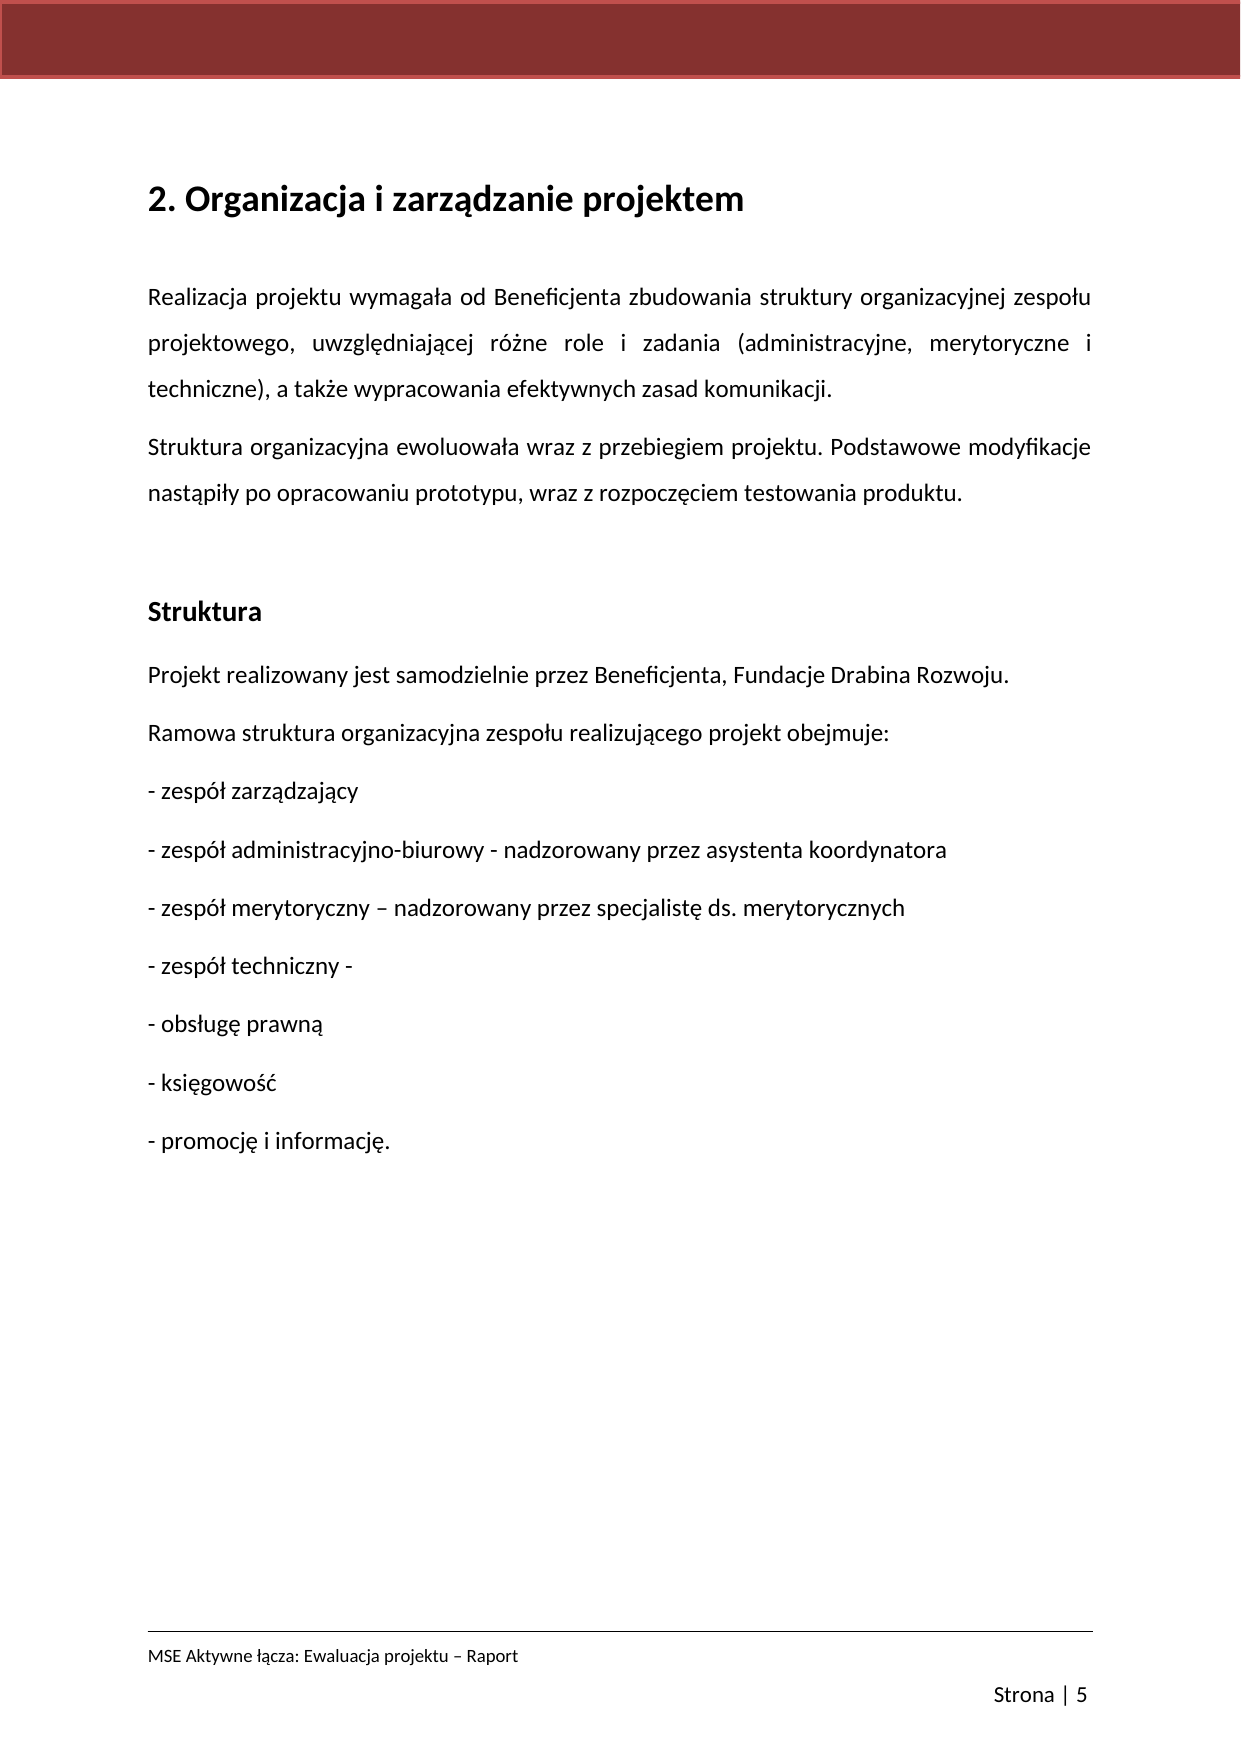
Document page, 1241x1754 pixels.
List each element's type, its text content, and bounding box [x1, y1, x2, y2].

text Struktura organizacyjna ewoluowała wraz z przebiegiem projektu. Podstawowe modyfikacje nastąpiły po opracowaniu prototypu, wraz z rozpoczęciem testowania produktu. [148, 431, 1093, 507]
text - księgowość [148, 1067, 1093, 1097]
list Organizacja i zarządzanie projektem [148, 175, 1093, 221]
text - zespół administracyjno-biurowy - nadzorowany przez asystenta koordynatora [148, 834, 1093, 864]
text Ramowa struktura organizacyjna zespołu realizującego projekt obejmuje: [148, 717, 1093, 748]
text - zespół techniczny - [148, 950, 1093, 981]
text - obsługę prawną [148, 1008, 1093, 1039]
text Realizacja projektu wymagała od Beneficjenta zbudowania struktury organizacyjnej zespołu projektowego, uwzględniającej różne role i zadania (administracyjne, merytoryczne i techniczne), a także wypracowania efektywnych zasad komunikacji. [148, 281, 1093, 403]
text Struktura [148, 593, 1093, 629]
text Projekt realizowany jest samodzielnie przez Beneficjenta, Fundacje Drabina Rozwoju. [148, 659, 1093, 689]
text - zespół zarządzający [148, 776, 1093, 806]
text - zespół merytoryczny – nadzorowany przez specjalistę ds. merytorycznych [148, 892, 1093, 922]
text - promocję i informację. [148, 1125, 1093, 1155]
